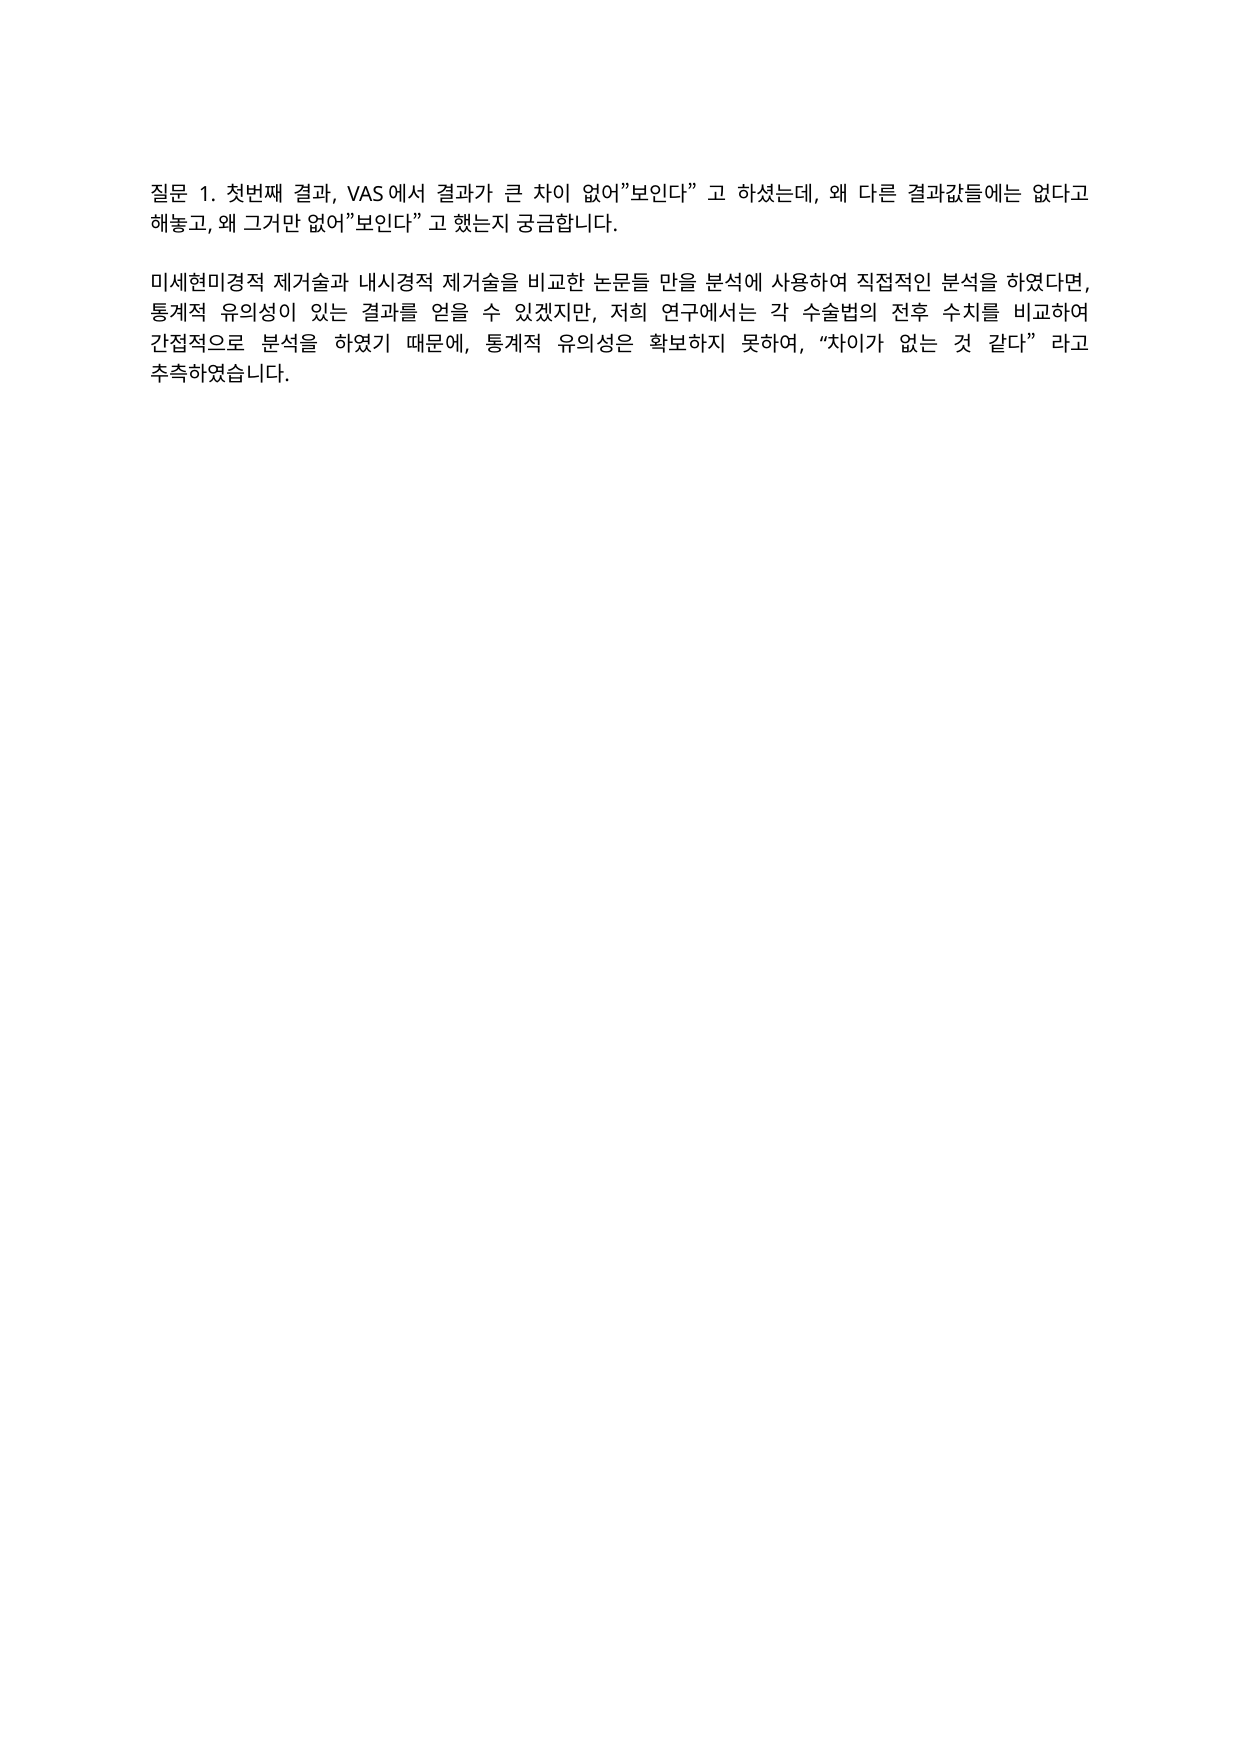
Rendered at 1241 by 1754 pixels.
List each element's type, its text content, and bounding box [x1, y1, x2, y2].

text 미세현미경적 제거술과 내시경적 제거술을 비교한 논문들 만을 분석에 사용하여 직접적인 분석을 하였다면, 통계적 유의성이 있는 결과를 얻을 수 있겠지만, 저희 연구에서는 각 수술법의 전후 수치를 비교하여 간접적으로 분석을 하였기 때문에, 통계적 유의성은 확보하지 못하여, “차이가 없는 것 같다” 라고 추측하였습니다. [150, 266, 1090, 387]
text 질문 1. 첫번째 결과, VAS에서 결과가 큰 차이 없어”보인다” 고 하셨는데, 왜 다른 결과값들에는 없다고 해놓고, 왜 그거만 없어”보인다” 고 했는지 궁금합니다. [150, 177, 1090, 238]
